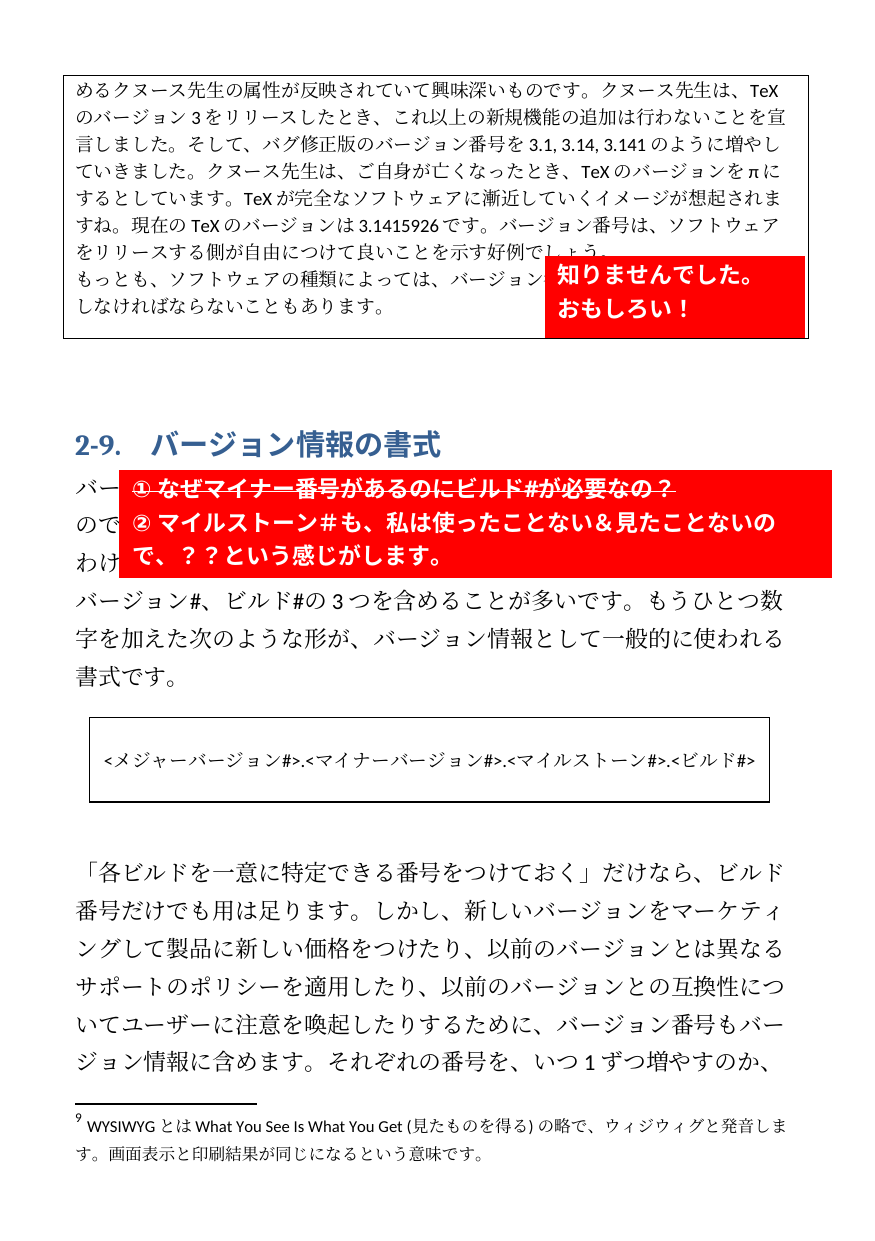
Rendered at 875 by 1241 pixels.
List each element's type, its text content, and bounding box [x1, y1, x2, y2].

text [75, 855, 799, 1077]
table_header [64, 76, 808, 338]
subtitle バージョン情報の書式 [75, 421, 799, 463]
text バージョン情報とは、バージョン番号とビルド番号を組み合わせたものです。バージョン情報の書式は、どうあるべきという決まりがあるわけではありませんが、少なくともメジャーバージョン#、マイナーバージョン#、ビルド#の3つを含めることが多いです。もうひとつ数字を加えた次のような形が、バージョン情報として一般的に使われる書式です。 [75, 469, 799, 692]
table_header <メジャーバージョン#>.<マイナーバージョン#>.<マイルストーン#>.<ビルド#> [90, 718, 769, 801]
